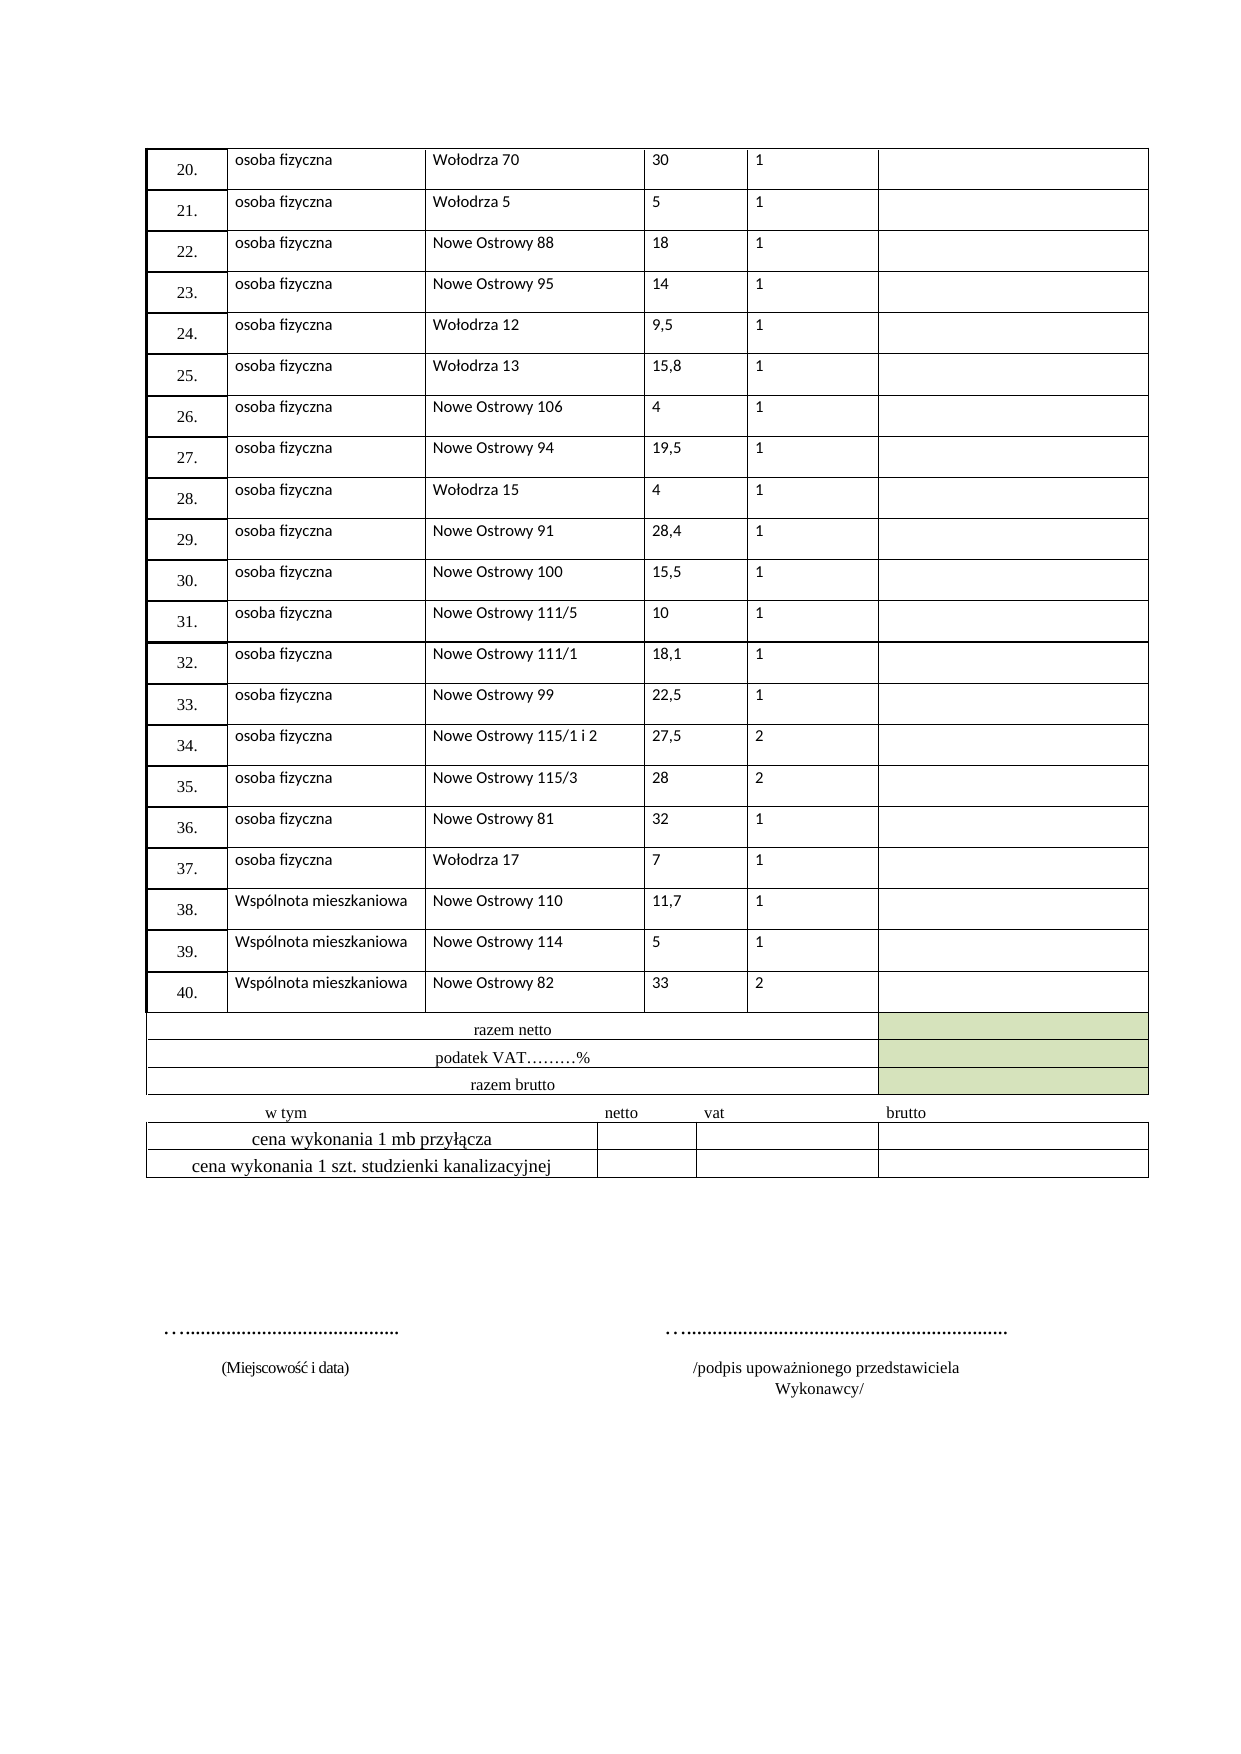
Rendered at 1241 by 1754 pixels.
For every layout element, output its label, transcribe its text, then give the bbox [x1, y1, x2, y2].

table_cell osoba fizyczna [228, 643, 425, 682]
table_cell [697, 1123, 878, 1149]
table_cell razem brutto [147, 1067, 878, 1094]
table_cell [879, 190, 1148, 230]
table_cell 28. [148, 479, 227, 518]
table_cell 24. [148, 314, 227, 353]
table_cell 15,5 [645, 560, 747, 600]
table_cell 23. [148, 273, 227, 312]
table_cell 35. [148, 767, 227, 806]
table_cell 40. [148, 973, 227, 1012]
table_cell 19,5 [645, 437, 747, 477]
table_cell Nowe Ostrowy 82 [426, 972, 644, 1012]
table_cell [879, 272, 1148, 312]
table_cell osoba fizyczna [228, 519, 425, 559]
table_cell 21. [148, 191, 227, 230]
table_cell osoba fizyczna [228, 354, 425, 394]
table_cell 14 [645, 272, 747, 312]
table_cell 34. [148, 726, 227, 765]
table_cell cena wykonania 1 szt. studzienki kanalizacyjnej [147, 1149, 597, 1177]
table_cell Nowe Ostrowy 99 [426, 684, 644, 724]
table_cell 32. [148, 644, 227, 682]
table_cell 31. [148, 602, 227, 641]
table_cell [879, 766, 1148, 806]
table_cell 1 [748, 848, 878, 888]
table_cell Nowe Ostrowy 114 [426, 930, 644, 971]
table_cell osoba fizyczna [228, 601, 425, 641]
table_cell 22. [148, 232, 227, 271]
table_cell [879, 1013, 1148, 1039]
table_cell osoba fizyczna [228, 766, 425, 806]
table_cell Wołodrza 13 [426, 354, 644, 394]
table_cell 22,5 [645, 684, 747, 724]
table_cell Wspólnota mieszkaniowa [228, 889, 425, 929]
table_cell osoba fizyczna [228, 725, 425, 765]
table_cell Nowe Ostrowy 91 [426, 519, 644, 559]
table_cell [879, 889, 1148, 929]
table_cell 29. [148, 520, 227, 559]
table_cell 5 [645, 930, 747, 971]
table_cell [879, 972, 1148, 1012]
table_cell 1 [748, 930, 878, 971]
table_cell 1 [748, 684, 878, 724]
table_cell [879, 437, 1148, 477]
table_cell [879, 725, 1148, 765]
table_cell 9,5 [645, 313, 747, 353]
table_cell osoba fizyczna [228, 231, 425, 271]
text (Miejscowość i data) /podpis upoważnionego przedstawiciela Wykonawcy/ [162, 1358, 1093, 1398]
table_cell 1 [748, 354, 878, 394]
table_cell Nowe Ostrowy 110 [426, 889, 644, 929]
table_cell 1 [748, 519, 878, 559]
table_cell [879, 1123, 1148, 1149]
table_cell 2 [748, 766, 878, 806]
table_cell 28 [645, 766, 747, 806]
table_cell [879, 231, 1148, 271]
table_cell 32 [645, 807, 747, 847]
table_cell osoba fizyczna [228, 684, 425, 724]
table_cell Nowe Ostrowy 115/1 i 2 [426, 725, 644, 765]
table_cell 1 [748, 889, 878, 929]
table_cell [879, 354, 1148, 394]
table_cell [879, 1068, 1148, 1094]
table_cell Wołodrza 70 [426, 149, 644, 189]
table_cell Nowe Ostrowy 111/5 [426, 601, 644, 641]
table_cell 26. [148, 397, 227, 436]
table_cell osoba fizyczna [228, 437, 425, 477]
table_cell [879, 807, 1148, 847]
table_cell 4 [645, 396, 747, 436]
table_cell 38. [148, 890, 227, 929]
table_cell osoba fizyczna [228, 272, 425, 312]
table_cell 1 [748, 396, 878, 436]
table_cell [879, 478, 1148, 518]
table_cell [879, 1040, 1148, 1067]
table_cell 2 [748, 725, 878, 765]
table_cell osoba fizyczna [228, 190, 425, 230]
table_cell 37. [148, 849, 227, 888]
table_cell [879, 643, 1148, 682]
table_cell 1 [748, 231, 878, 271]
table_cell Wołodrza 17 [426, 848, 644, 888]
table_cell osoba fizyczna [228, 313, 425, 353]
table_cell osoba fizyczna [228, 560, 425, 600]
table_cell osoba fizyczna [228, 848, 425, 888]
table_cell [425, 1095, 597, 1122]
table_cell 30. [148, 561, 227, 600]
table_cell Wołodrza 5 [426, 190, 644, 230]
table_cell Wspólnota mieszkaniowa [228, 972, 425, 1012]
table_cell 36. [148, 808, 227, 847]
table_cell 15,8 [645, 354, 747, 394]
table_cell 30 [645, 149, 747, 189]
table_cell 1 [748, 643, 878, 682]
text ….......................................... …............................................................... [162, 1313, 1093, 1339]
table_cell 25. [148, 355, 227, 394]
table_cell podatek VAT………% [147, 1039, 878, 1067]
table_cell Nowe Ostrowy 100 [426, 560, 644, 600]
table_cell 1 [748, 560, 878, 600]
table_cell 1 [748, 601, 878, 641]
table_cell 4 [645, 478, 747, 518]
table_cell Nowe Ostrowy 106 [426, 396, 644, 436]
table_cell Nowe Ostrowy 111/1 [426, 643, 644, 682]
table_cell Nowe Ostrowy 95 [426, 272, 644, 312]
table_cell Nowe Ostrowy 81 [426, 807, 644, 847]
table_cell w tym [146, 1094, 425, 1122]
table_cell [879, 1150, 1148, 1177]
table_cell [598, 1123, 696, 1149]
table_cell 27. [148, 438, 227, 477]
table_cell 1 [748, 272, 878, 312]
table_cell 33. [148, 685, 227, 724]
table_cell [697, 1150, 878, 1177]
table_cell 33 [645, 972, 747, 1012]
table_cell osoba fizyczna [228, 478, 425, 518]
table_cell osoba fizyczna [228, 807, 425, 847]
table_cell 1 [748, 190, 878, 230]
table_cell Wspólnota mieszkaniowa [228, 930, 425, 971]
table_cell [879, 396, 1148, 436]
table_cell Nowe Ostrowy 115/3 [426, 766, 644, 806]
table_cell 28,4 [645, 519, 747, 559]
table_cell netto [597, 1095, 697, 1122]
table_cell vat [697, 1095, 879, 1122]
table_cell 20. [148, 150, 227, 189]
table_cell 1 [748, 807, 878, 847]
table_cell Wołodrza 12 [426, 313, 644, 353]
table_cell osoba fizyczna [228, 149, 425, 189]
table_cell [879, 560, 1148, 600]
table_cell [879, 519, 1148, 559]
table_cell 2 [748, 972, 878, 1012]
table_cell brutto [879, 1095, 1149, 1122]
table_cell 39. [148, 931, 227, 971]
table_cell 5 [645, 190, 747, 230]
table_cell 7 [645, 848, 747, 888]
table_cell [879, 848, 1148, 888]
table_cell 1 [748, 313, 878, 353]
table_cell 27,5 [645, 725, 747, 765]
table_cell razem netto [147, 1013, 878, 1039]
table_cell 11,7 [645, 889, 747, 929]
table_cell Nowe Ostrowy 88 [426, 231, 644, 271]
table_cell [598, 1150, 696, 1177]
table_cell 18,1 [645, 643, 747, 682]
table_cell 1 [748, 478, 878, 518]
table_cell 18 [645, 231, 747, 271]
table_cell [879, 601, 1148, 641]
table_cell [879, 930, 1148, 971]
table_cell 1 [748, 149, 878, 189]
table_cell 10 [645, 601, 747, 641]
table_cell Wołodrza 15 [426, 478, 644, 518]
table_cell cena wykonania 1 mb przyłącza [147, 1122, 597, 1149]
table_cell [879, 313, 1148, 353]
table_cell [879, 684, 1148, 724]
table_cell 1 [748, 437, 878, 477]
table_cell osoba fizyczna [228, 396, 425, 436]
table_cell Nowe Ostrowy 94 [426, 437, 644, 477]
table_cell [879, 149, 1148, 189]
